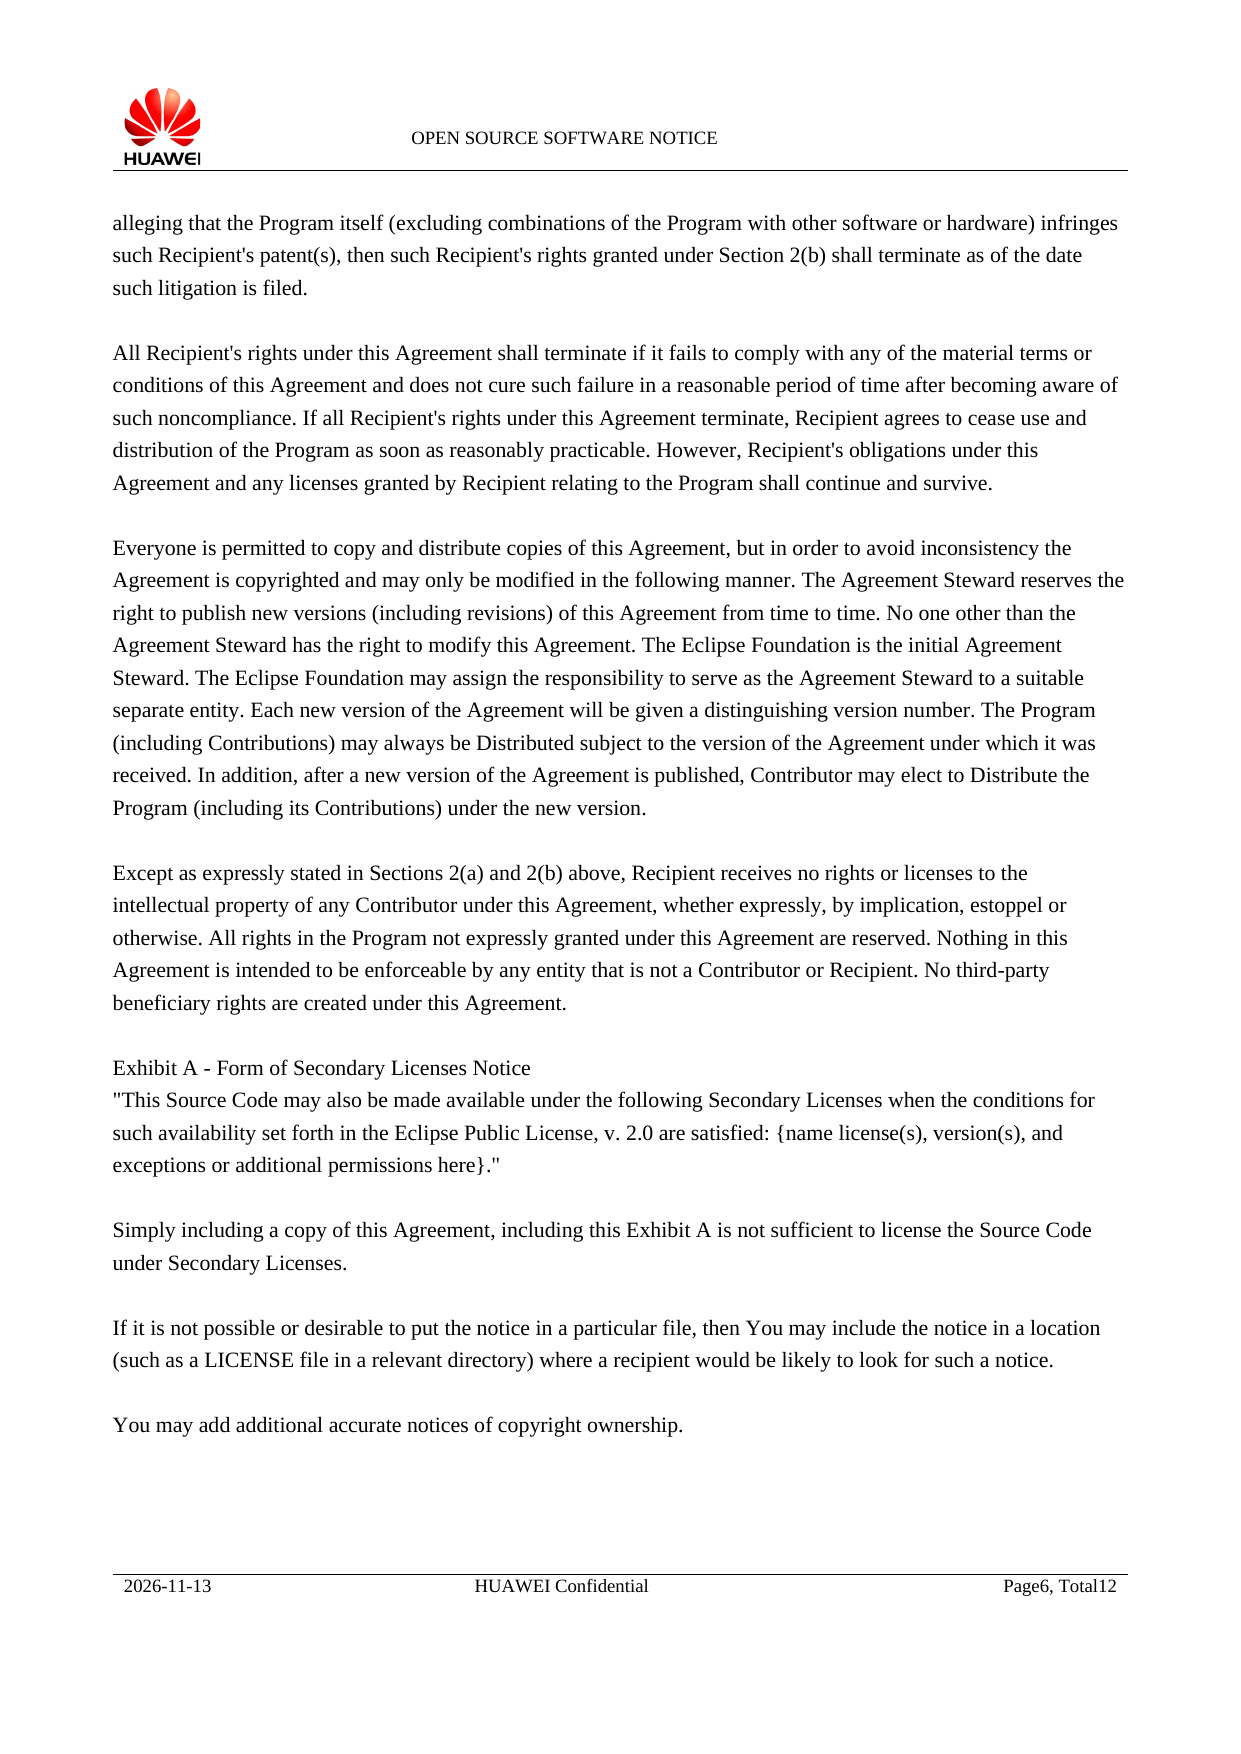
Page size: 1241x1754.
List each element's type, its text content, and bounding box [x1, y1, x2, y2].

picture [124, 88, 201, 165]
